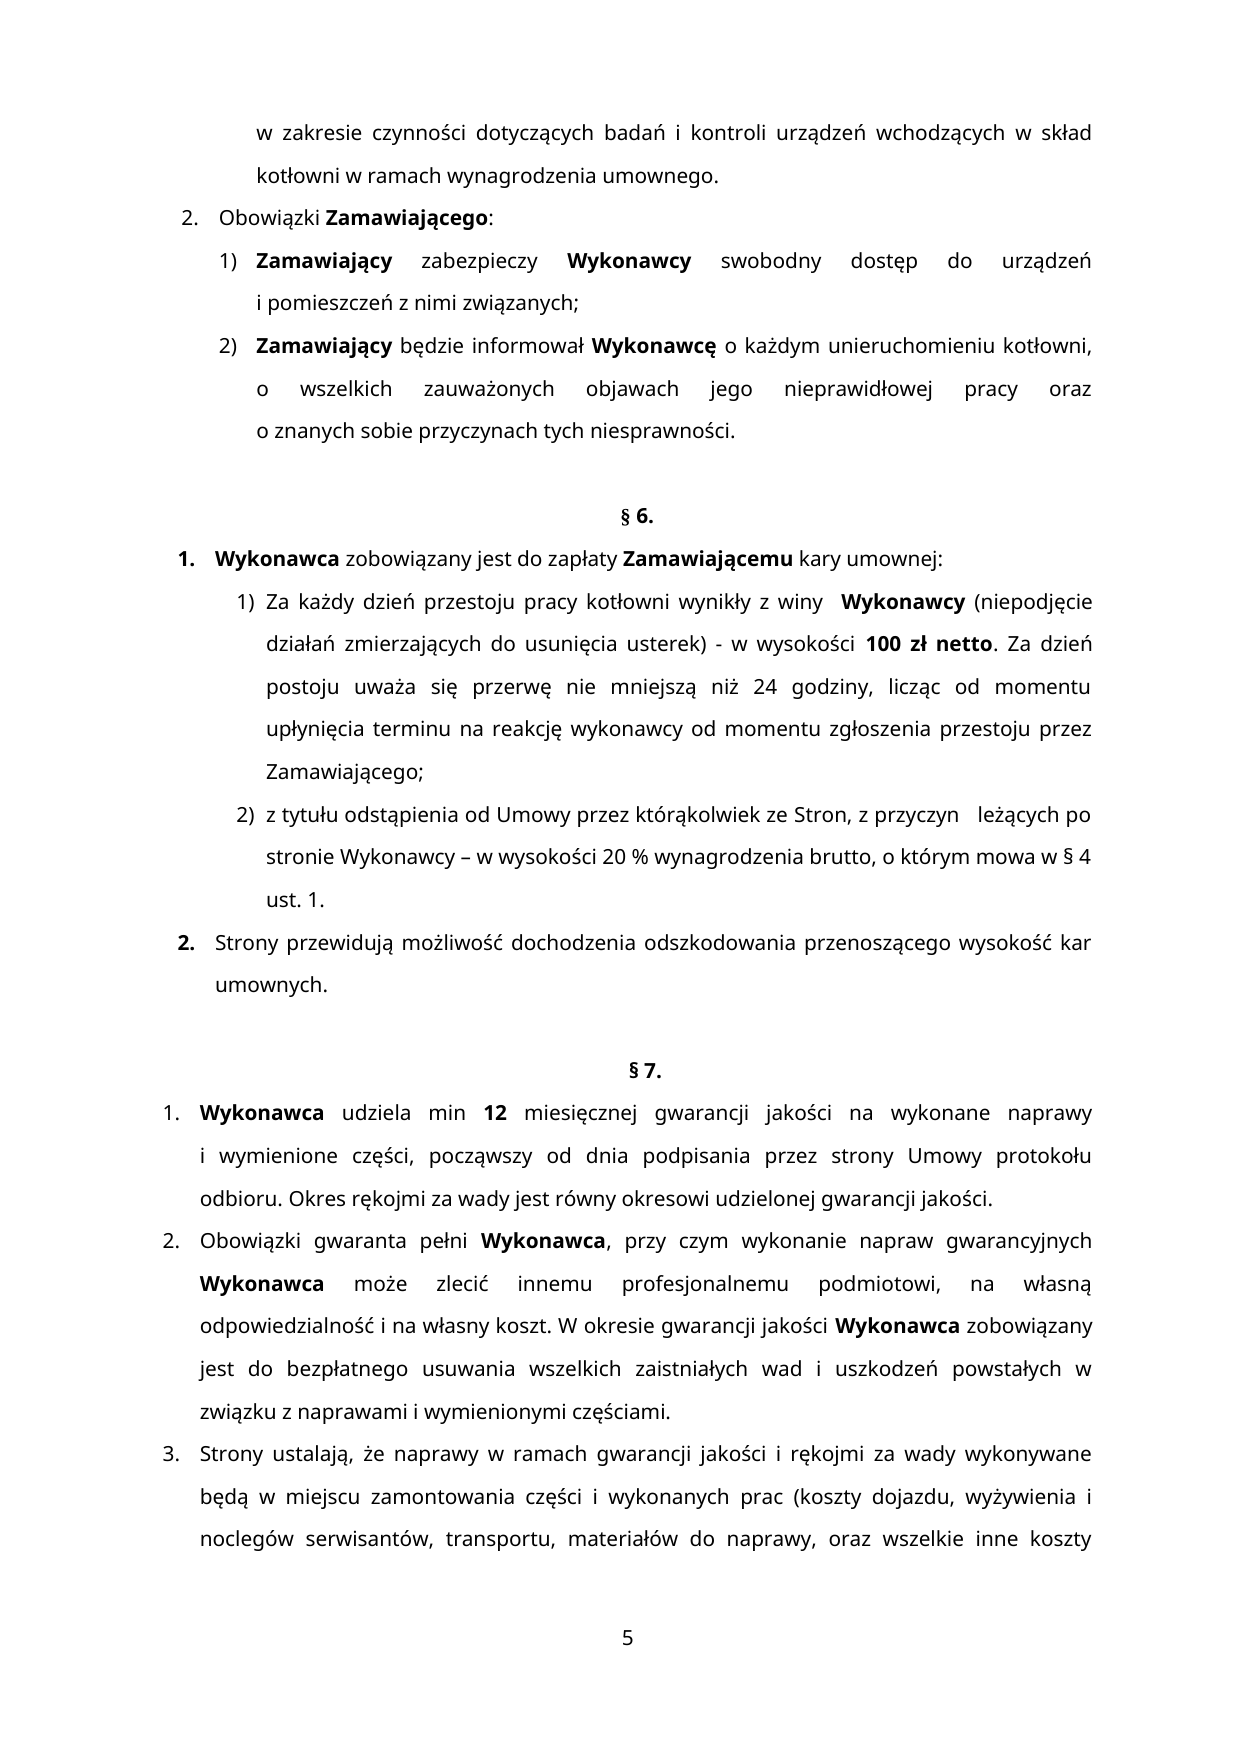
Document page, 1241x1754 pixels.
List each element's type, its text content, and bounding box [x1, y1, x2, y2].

list z tytułu odstąpienia od Umowy przez którąkolwiek ze Stron, z przyczyn leżących po stronie Wykonawcy – w wysokości 20 % wynagrodzenia brutto, o którym mowa w § 4 ust. 1. [236, 800, 1093, 913]
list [219, 118, 1093, 189]
list Obowiązki gwaranta pełni Wykonawca, przy czym wykonanie napraw gwarancyjnych Wykonawca może zlecić innemu profesjonalnemu podmiotowi, na własną odpowiedzialność i na własny koszt. W okresie gwarancji jakości Wykonawca zobowiązany jest do bezpłatnego usuwania wszelkich zaistniałych wad i uszkodzeń powstałych w związku z naprawami i wymienionymi częściami. [162, 1226, 1093, 1425]
list Obowiązki Zamawiającego: [181, 203, 1093, 232]
list Zamawiający zabezpieczy Wykonawcy swobodny dostęp do urządzeń i pomieszczeń z nimi związanych; [219, 246, 1093, 317]
text § 7. [198, 1056, 1093, 1084]
list Strony przewidują możliwość dochodzenia odszkodowania przenoszącego wysokość kar umownych. [177, 928, 1093, 999]
text 6. [181, 502, 1093, 530]
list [162, 1439, 1093, 1553]
list Wykonawca zobowiązany jest do zapłaty Zamawiającemu kary umownej: [177, 544, 1093, 573]
list Zamawiający będzie informował Wykonawcę o każdym unieruchomieniu kotłowni, o wszelkich zauważonych objawach jego nieprawidłowej pracy oraz o znanych sobie przyczynach tych niesprawności. [219, 331, 1093, 445]
list Za każdy dzień przestoju pracy kotłowni wynikły z winy Wykonawcy (niepodjęcie działań zmierzających do usunięcia usterek) - w wysokości 100 zł netto. Za dzień postoju uważa się przerwę nie mniejszą niż 24 godziny, licząc od momentu upłynięcia terminu na reakcję wykonawcy od momentu zgłoszenia przestoju przez Zamawiającego; [236, 587, 1093, 786]
list Wykonawca udziela min 12 miesięcznej gwarancji jakości na wykonane naprawy i wymienione części, począwszy od dnia podpisania przez strony Umowy protokołu odbioru. Okres rękojmi za wady jest równy okresowi udzielonej gwarancji jakości. [162, 1098, 1093, 1212]
